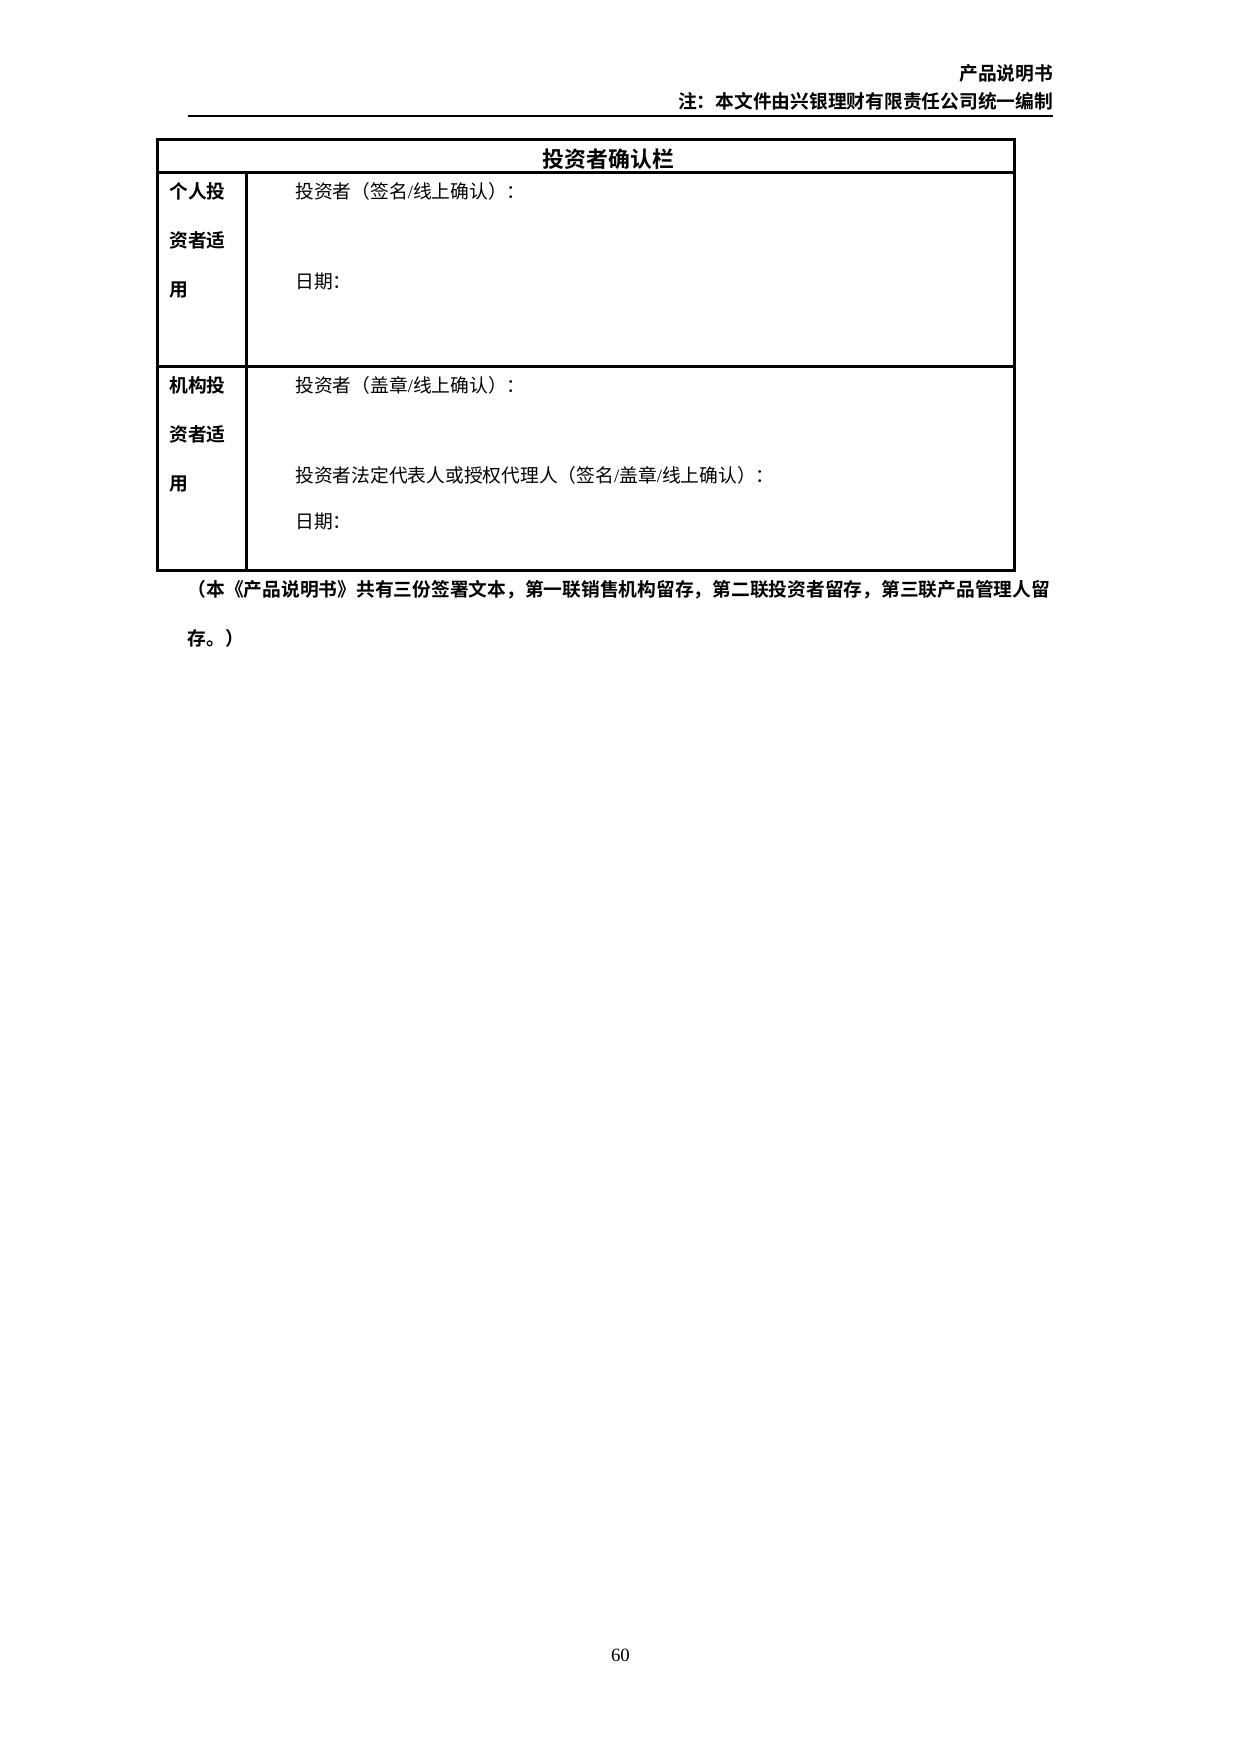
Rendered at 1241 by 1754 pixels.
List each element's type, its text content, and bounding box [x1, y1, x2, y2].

table_cell 投资者（签名/线上确认）： 日期： [248, 174, 1013, 365]
text （本《产品说明书》共有三份签署文本，第一联销售机构留存，第二联投资者留存，第三联产品管理人留存。） [187, 572, 1053, 653]
table_header 投资者确认栏 [159, 141, 1013, 171]
table_cell 投资者（盖章/线上确认）： 投资者法定代表人或授权代理人（签名/盖章/线上确认）： 日期： [248, 368, 1013, 569]
table_cell 个人投资者适用 [159, 174, 245, 365]
table_cell 机构投资者适用 [159, 368, 245, 569]
